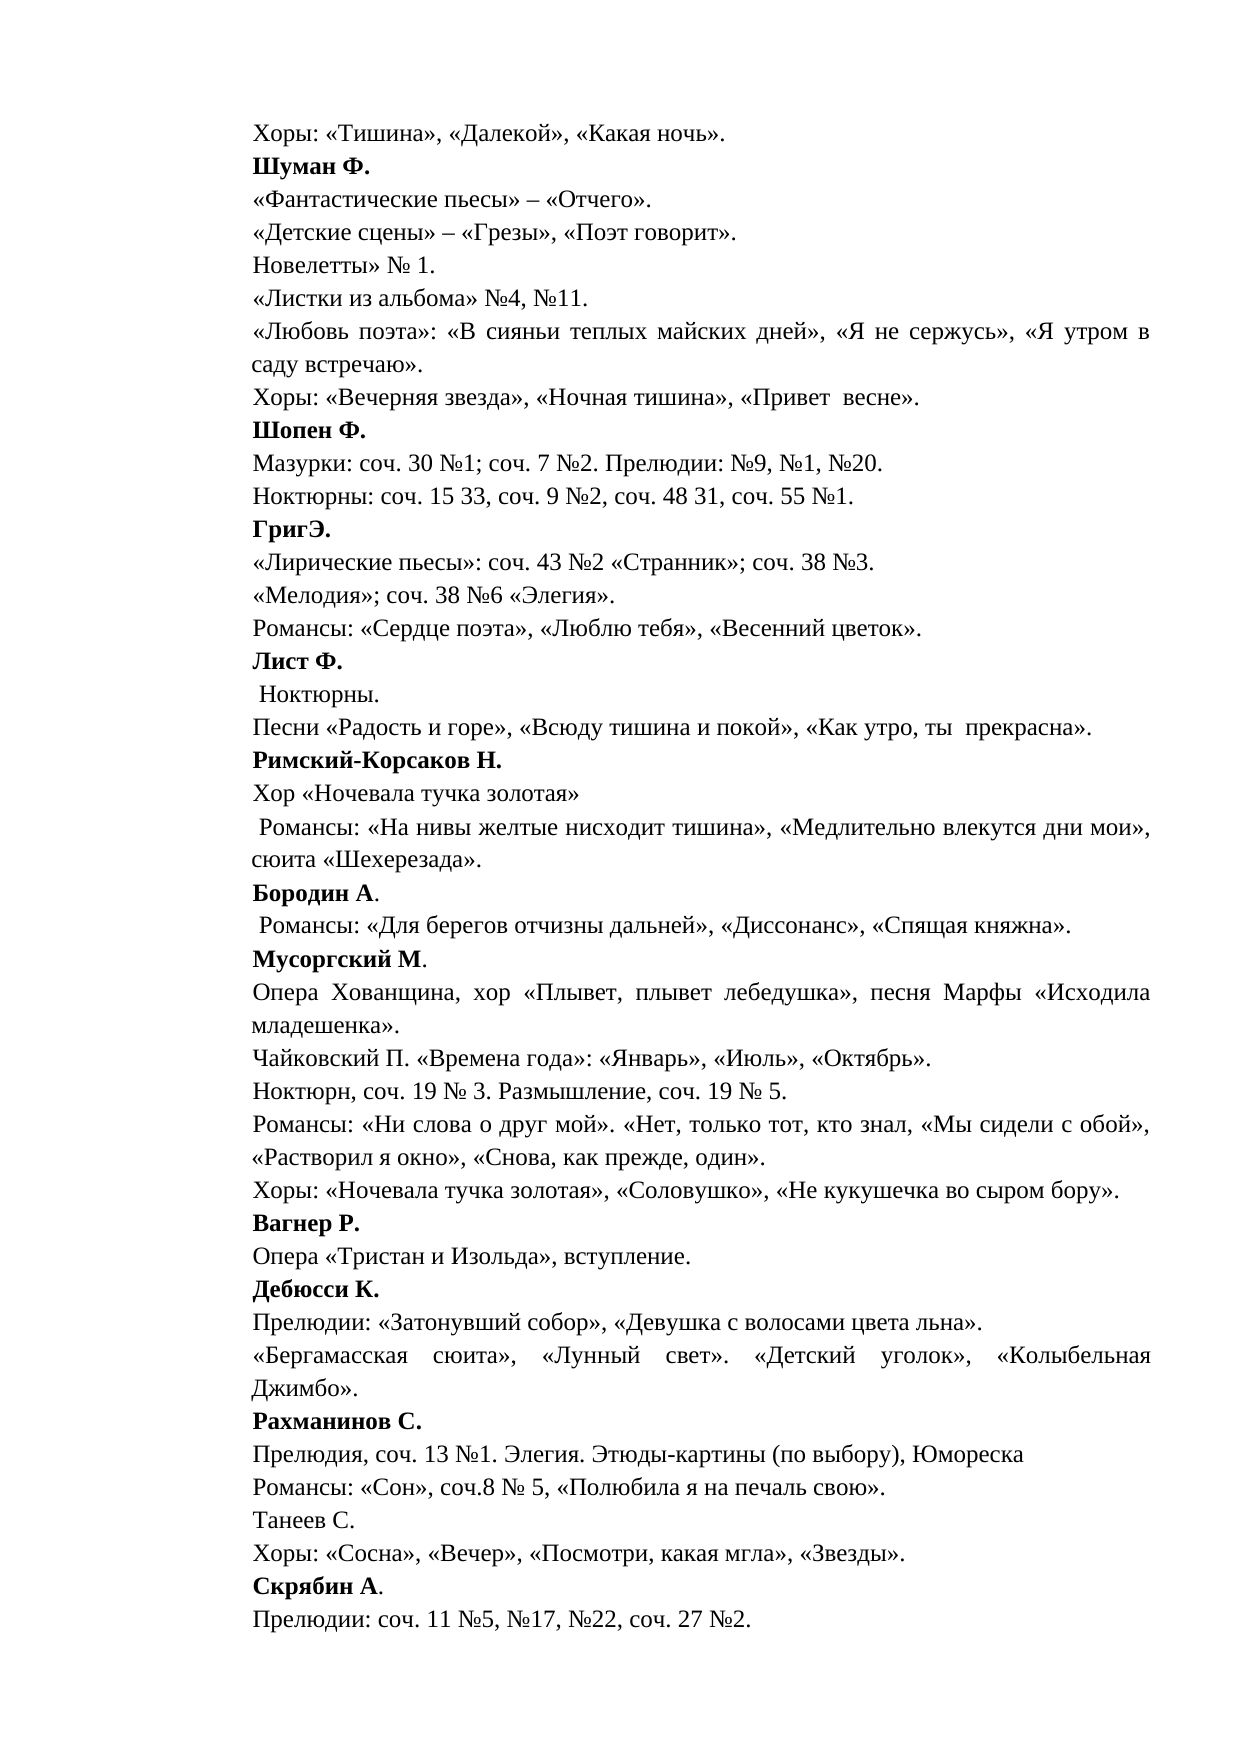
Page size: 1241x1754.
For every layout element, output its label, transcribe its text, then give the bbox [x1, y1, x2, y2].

text «Лирические пьесы»: соч. 43 №2 «Странник»; соч. 38 №3. [177, 547, 1152, 576]
text Скрябин А. [177, 1571, 1152, 1600]
text Мазурки: соч. 30 №1; соч. 7 №2. Прелюдии: №9, №1, №20. [177, 448, 1152, 477]
text Романсы: «На нивы желтые нисходит тишина», «Медлительно влекутся дни мои», сюита «Шехерезада». [251, 812, 1152, 873]
text Хоры: «Сосна», «Вечер», «Посмотри, какая мгла», «Звезды». [177, 1538, 1152, 1567]
text Ноктюрн, соч. 19 № 3. Размышление, соч. 19 № 5. [177, 1076, 1152, 1104]
text Хоры: «Вечерняя звезда», «Ночная тишина», «Привет весне». [177, 382, 1152, 411]
text Бородин А. [177, 878, 1152, 906]
text Чайковский П. «Времена года»: «Январь», «Июль», «Октябрь». [177, 1043, 1152, 1071]
text ГригЭ. [177, 514, 1152, 543]
text Рахманинов С. [177, 1406, 1152, 1435]
text Хоры: «Ночевала тучка золотая», «Соловушко», «Не кукушечка во сыром бору». [177, 1175, 1152, 1203]
text Танеев С. [177, 1505, 1152, 1534]
text Опера «Тристан и Изольда», вступление. [177, 1241, 1152, 1269]
text Романсы: «Ни слова о друг мой». «Нет, только тот, кто знал, «Мы сидели с обой», «Растворил я окно», «Снова, как прежде, один». [251, 1109, 1152, 1171]
text Ноктюрны. [177, 679, 1152, 708]
text Хоры: «Тишина», «Далекой», «Какая ночь». [177, 118, 1152, 147]
text «Мелодия»; соч. 38 №6 «Элегия». [177, 580, 1152, 609]
text Дебюсси К. [177, 1274, 1152, 1303]
text «Бергамасская сюита», «Лунный свет». «Детский уголок», «Колыбельная Джимбо». [251, 1340, 1152, 1402]
text Романсы: «Для берегов отчизны дальней», «Диссонанс», «Спящая княжна». [177, 911, 1152, 939]
text Прелюдия, соч. 13 №1. Элегия. Этюды-картины (по выбору), Юмореска [177, 1439, 1152, 1468]
text «Любовь поэта»: «В сияньи теплых майских дней», «Я не сержусь», «Я утром в саду встречаю». [251, 316, 1152, 378]
text Опера Хованщина, хор «Плывет, плывет лебедушка», песня Марфы «Исходила младешенка». [251, 977, 1152, 1038]
text Лист Ф. [177, 646, 1152, 675]
text Шопен Ф. [177, 415, 1152, 444]
text Прелюдии: «Затонувший собор», «Девушка с волосами цвета льна». [177, 1307, 1152, 1336]
text Романсы: «Сон», соч.8 № 5, «Полюбила я на печаль свою». [177, 1472, 1152, 1501]
text Прелюдии: соч. 11 №5, №17, №22, соч. 27 №2. [177, 1604, 1152, 1633]
text «Фантастические пьесы» – «Отчего». [177, 184, 1152, 213]
text «Листки из альбома» №4, №11. [177, 283, 1152, 312]
text Ноктюрны: соч. 15 33, соч. 9 №2, соч. 48 31, соч. 55 №1. [177, 481, 1152, 510]
text Романсы: «Сердце поэта», «Люблю тебя», «Весенний цветок». [177, 613, 1152, 642]
text Вагнер Р. [177, 1208, 1152, 1237]
text Шуман Ф. [177, 151, 1152, 180]
text Римский-Корсаков Н. [251, 746, 1152, 774]
text Мусоргский М. [177, 944, 1152, 972]
text Песни «Радость и горе», «Всюду тишина и покой», «Как утро, ты прекрасна». [177, 712, 1152, 741]
text Новелетты» № 1. [177, 250, 1152, 279]
text «Детские сцены» – «Грезы», «Поэт говорит». [177, 217, 1152, 246]
text Хор «Ночевала тучка золотая» [177, 778, 1152, 807]
